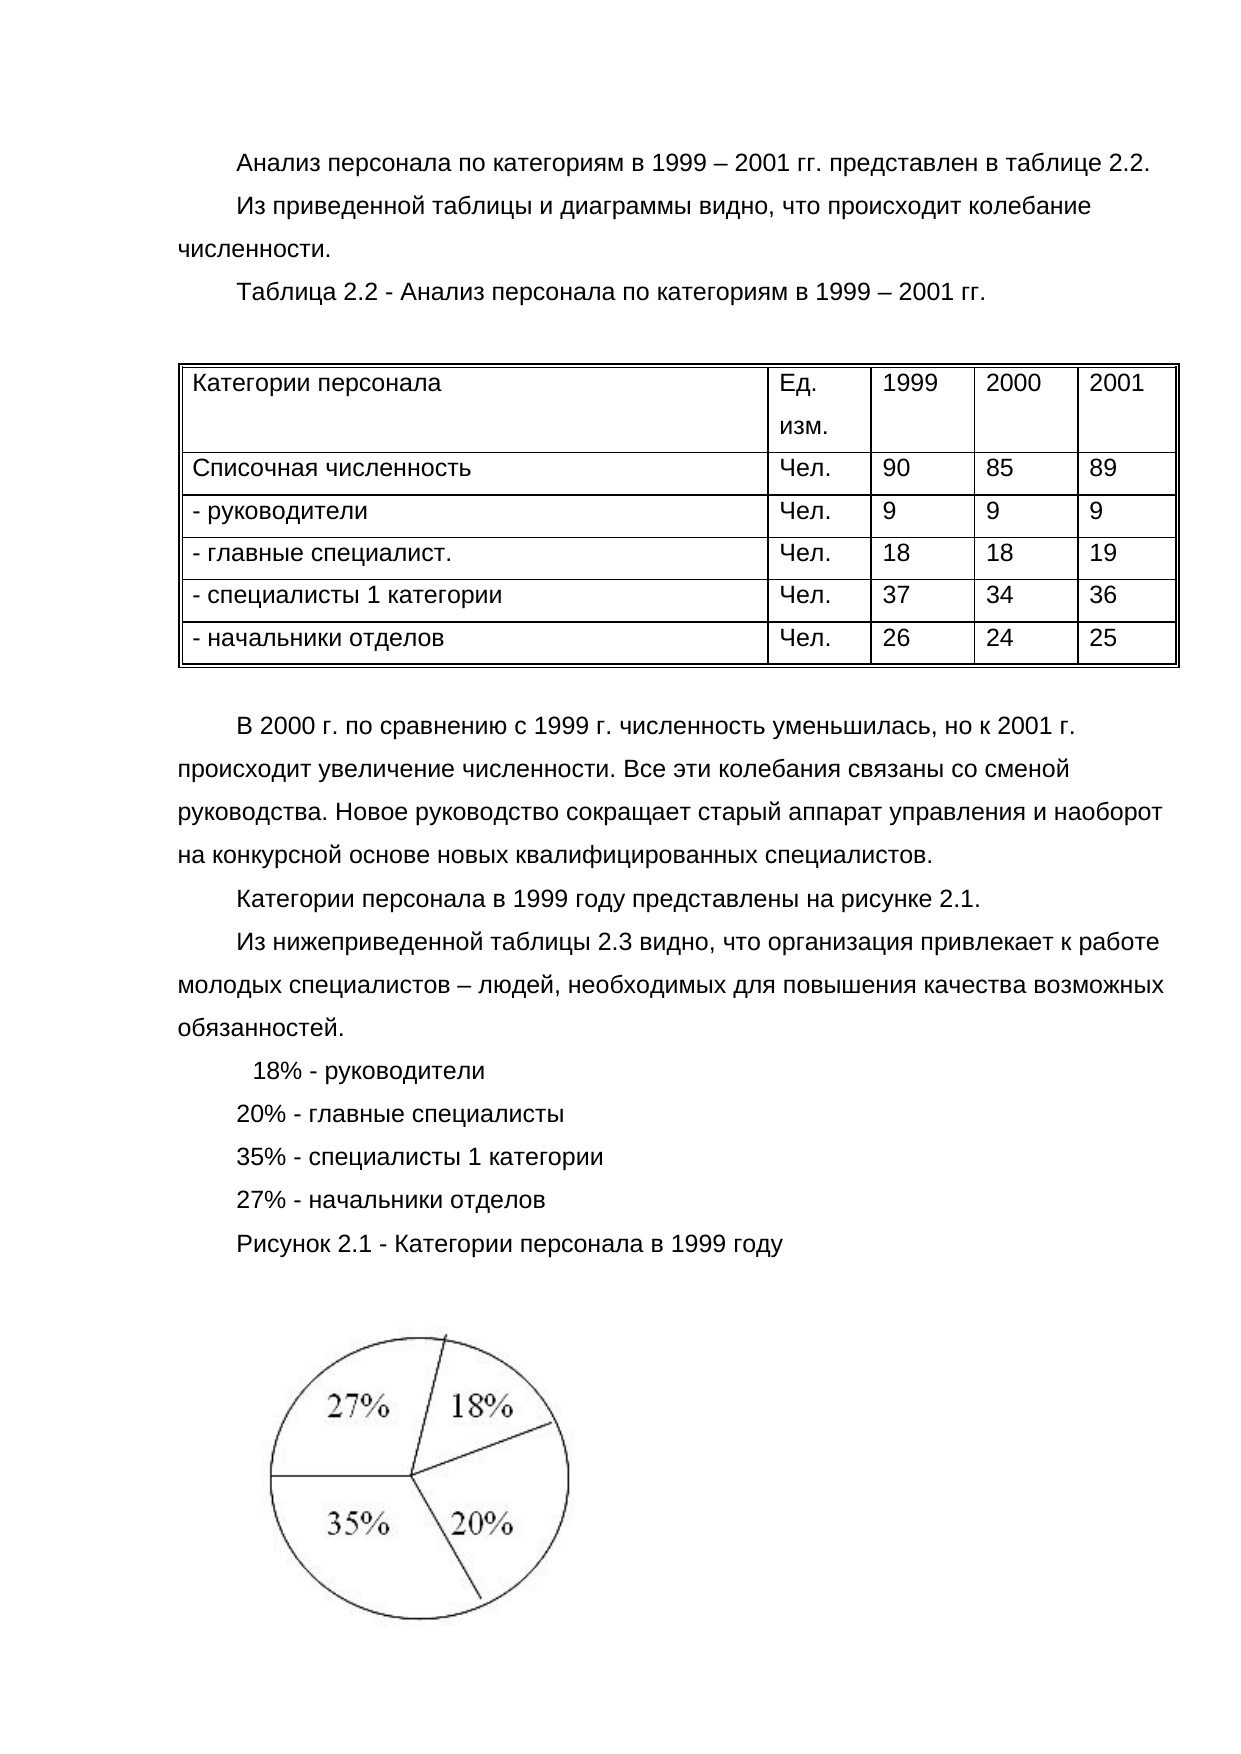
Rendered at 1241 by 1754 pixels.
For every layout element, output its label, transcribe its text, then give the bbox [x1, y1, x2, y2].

table_cell 18 [975, 538, 1077, 579]
table_cell Чел. [769, 623, 870, 663]
text Категории персонала в 1999 году представлены на рисунке 2.1. [177, 884, 1181, 912]
text 18% - руководители [177, 1056, 1181, 1085]
table_cell Чел. [769, 496, 870, 536]
text 20% - главные специалисты [177, 1099, 1181, 1128]
text Из нижеприведенной таблицы 2.3 видно, что организация привлекает к работе молодых специалистов – людей, необходимых для повышения качества возможных обязанностей. [177, 927, 1181, 1042]
table_cell - специалисты 1 категории [183, 580, 767, 621]
text Рисунок 2.1 - Категории персонала в 1999 году [177, 1229, 1181, 1257]
table_cell 9 [975, 496, 1077, 536]
table_cell 9 [1079, 496, 1175, 536]
table_cell 85 [975, 453, 1077, 494]
table_header 2001 [1079, 368, 1175, 452]
table_cell Чел. [769, 580, 870, 621]
table_cell 90 [872, 453, 974, 494]
text Анализ персонала по категориям в 1999 – 2001 гг. представлен в таблице 2.2. [177, 148, 1181, 176]
table_cell 24 [975, 623, 1077, 663]
table_cell Чел. [769, 453, 870, 494]
table_header Категории персонала [183, 368, 767, 452]
table_header Ед. изм. [769, 368, 870, 452]
table_header 2000 [975, 368, 1077, 452]
table_cell 37 [872, 580, 974, 621]
text 35% - специалисты 1 категории [177, 1142, 1181, 1171]
table_cell 25 [1079, 623, 1175, 663]
table_header 1999 [872, 368, 974, 452]
table_cell - главные специалист. [183, 538, 767, 579]
table_cell Чел. [769, 538, 870, 579]
table_cell Списочная численность [183, 453, 767, 494]
table_cell 89 [1079, 453, 1175, 494]
text 27% - начальники отделов [177, 1186, 1181, 1214]
table_cell 34 [975, 580, 1077, 621]
text Таблица 2.2 - Анализ персонала по категориям в 1999 – 2001 гг. [177, 277, 1181, 306]
table_cell - начальники отделов [183, 623, 767, 663]
table_cell - руководители [183, 496, 767, 536]
text В . по сравнению с . численность уменьшилась, но к . происходит увеличение численности. Все эти колебания связаны со сменой руководства. Новое руководство сокращает старый аппарат управления и наоборот на конкурсной основе новых квалифицированных специалистов. [177, 711, 1181, 869]
text Из приведенной таблицы и диаграммы видно, что происходит колебание численности. [177, 191, 1181, 263]
table_cell 26 [872, 623, 974, 663]
picture [236, 1314, 596, 1626]
table_cell 18 [872, 538, 974, 579]
table_cell 19 [1079, 538, 1175, 579]
table_cell 36 [1079, 580, 1175, 621]
table_cell 9 [872, 496, 974, 536]
